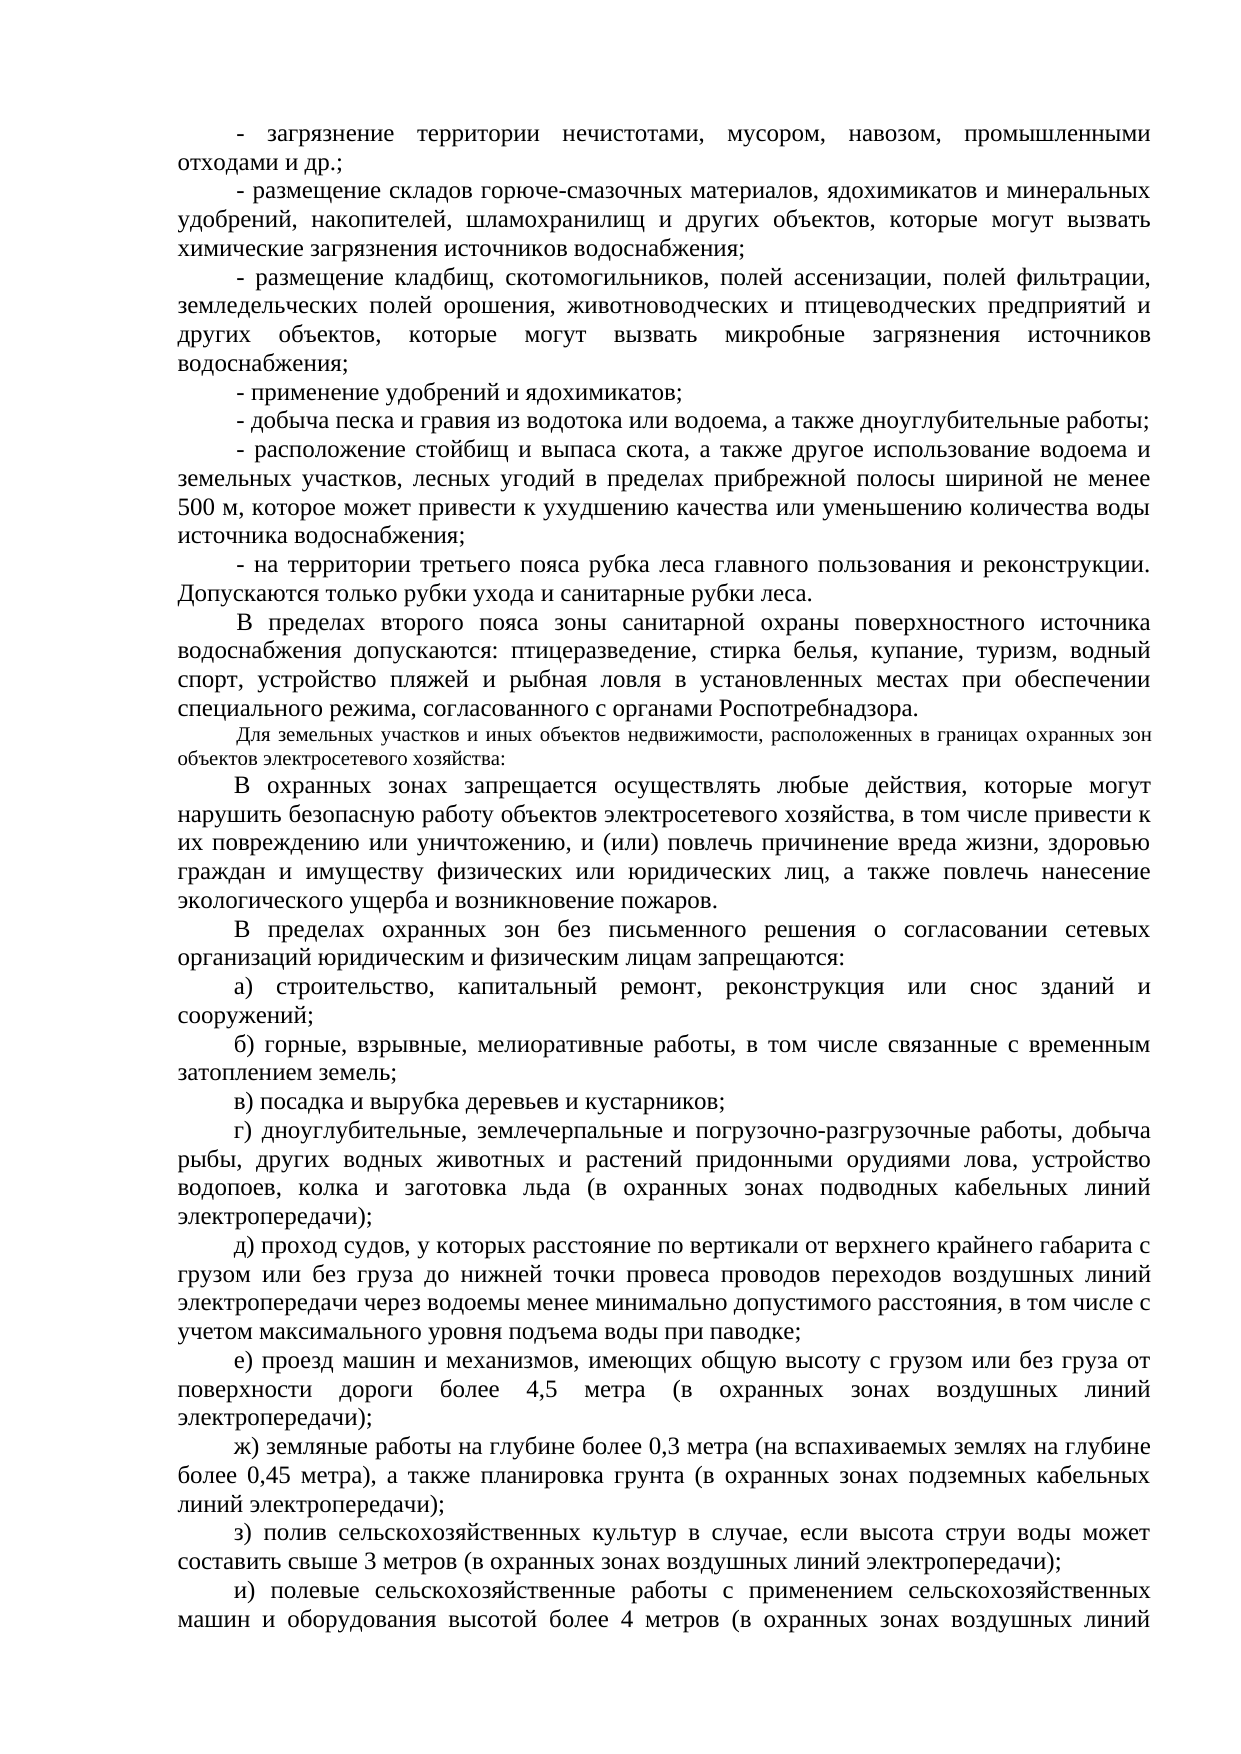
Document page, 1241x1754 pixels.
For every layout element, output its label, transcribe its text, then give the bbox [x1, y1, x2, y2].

text - загрязнение территории нечистотами, мусором, навозом, промышленными отходами и др.; [177, 118, 1152, 176]
text а) строительство, капитальный ремонт, реконструкция или снос зданий и сооружений; [177, 971, 1152, 1029]
text е) проезд машин и механизмов, имеющих общую высоту с грузом или без груза от поверхности дороги более (в охранных зонах воздушных линий электропередачи); [177, 1345, 1152, 1431]
text - размещение кладбищ, скотомогильников, полей ассенизации, полей фильтрации, земледельческих полей орошения, животноводческих и птицеводческих предприятий и других объектов, которые могут вызвать микробные загрязнения источников водоснабжения; [177, 262, 1152, 377]
text Для земельных участков и иных объектов недвижимости, расположенных в границах охранных зон объектов электросетевого хозяйства: [177, 722, 1152, 770]
text - применение удобрений и ядохимикатов; [177, 377, 1152, 406]
text б) горные, взрывные, мелиоративные работы, в том числе связанные с временным затоплением земель; [177, 1029, 1152, 1086]
text В пределах охранных зон без письменного решения о согласовании сетевых организаций юридическим и физическим лицам запрещаются: [177, 914, 1152, 971]
text - на территории третьего пояса рубка леса главного пользования и реконструкции. Допускаются только рубки ухода и санитарные рубки леса. [177, 549, 1152, 607]
text - добыча песка и гравия из водотока или водоема, а также дноуглубительные работы; [177, 406, 1152, 434]
text - размещение складов горюче-смазочных материалов, ядохимикатов и минеральных удобрений, накопителей, шламохранилищ и других объектов, которые могут вызвать химические загрязнения источников водоснабжения; [177, 176, 1152, 262]
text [177, 1575, 1152, 1632]
text В охранных зонах запрещается осуществлять любые действия, которые могут нарушить безопасную работу объектов электросетевого хозяйства, в том числе привести к их повреждению или уничтожению, и (или) повлечь причинение вреда жизни, здоровью граждан и имуществу физических или юридических лиц, а также повлечь нанесение экологического ущерба и возникновение пожаров. [177, 770, 1152, 914]
text в) посадка и вырубка деревьев и кустарников; [177, 1086, 1152, 1115]
text г) дноуглубительные, землечерпальные и погрузочно-разгрузочные работы, добыча рыбы, других водных животных и растений придонными орудиями лова, устройство водопоев, колка и заготовка льда (в охранных зонах подводных кабельных линий электропередачи); [177, 1115, 1152, 1230]
text з) полив сельскохозяйственных культур в случае, если высота струи воды может составить свыше (в охранных зонах воздушных линий электропередачи); [177, 1517, 1152, 1575]
text ж) земляные работы на глубине более (на вспахиваемых землях на глубине более ), а также планировка грунта (в охранных зонах подземных кабельных линий электропередачи); [177, 1431, 1152, 1517]
text В пределах второго пояса зоны санитарной охраны поверхностного источника водоснабжения допускаются: птицеразведение, стирка белья, купание, туризм, водный спорт, устройство пляжей и рыбная ловля в установленных местах при обеспечении специального режима, согласованного с органами Роспотребнадзора. [177, 607, 1152, 722]
text д) проход судов, у которых расстояние по вертикали от верхнего крайнего габарита с грузом или без груза до нижней точки провеса проводов переходов воздушных линий электропередачи через водоемы менее минимально допустимого расстояния, в том числе с учетом максимального уровня подъема воды при паводке; [177, 1230, 1152, 1345]
text - расположение стойбищ и выпаса скота, а также другое использование водоема и земельных участков, лесных угодий в пределах прибрежной полосы шириной не менее , которое может привести к ухудшению качества или уменьшению количества воды источника водоснабжения; [177, 434, 1152, 549]
